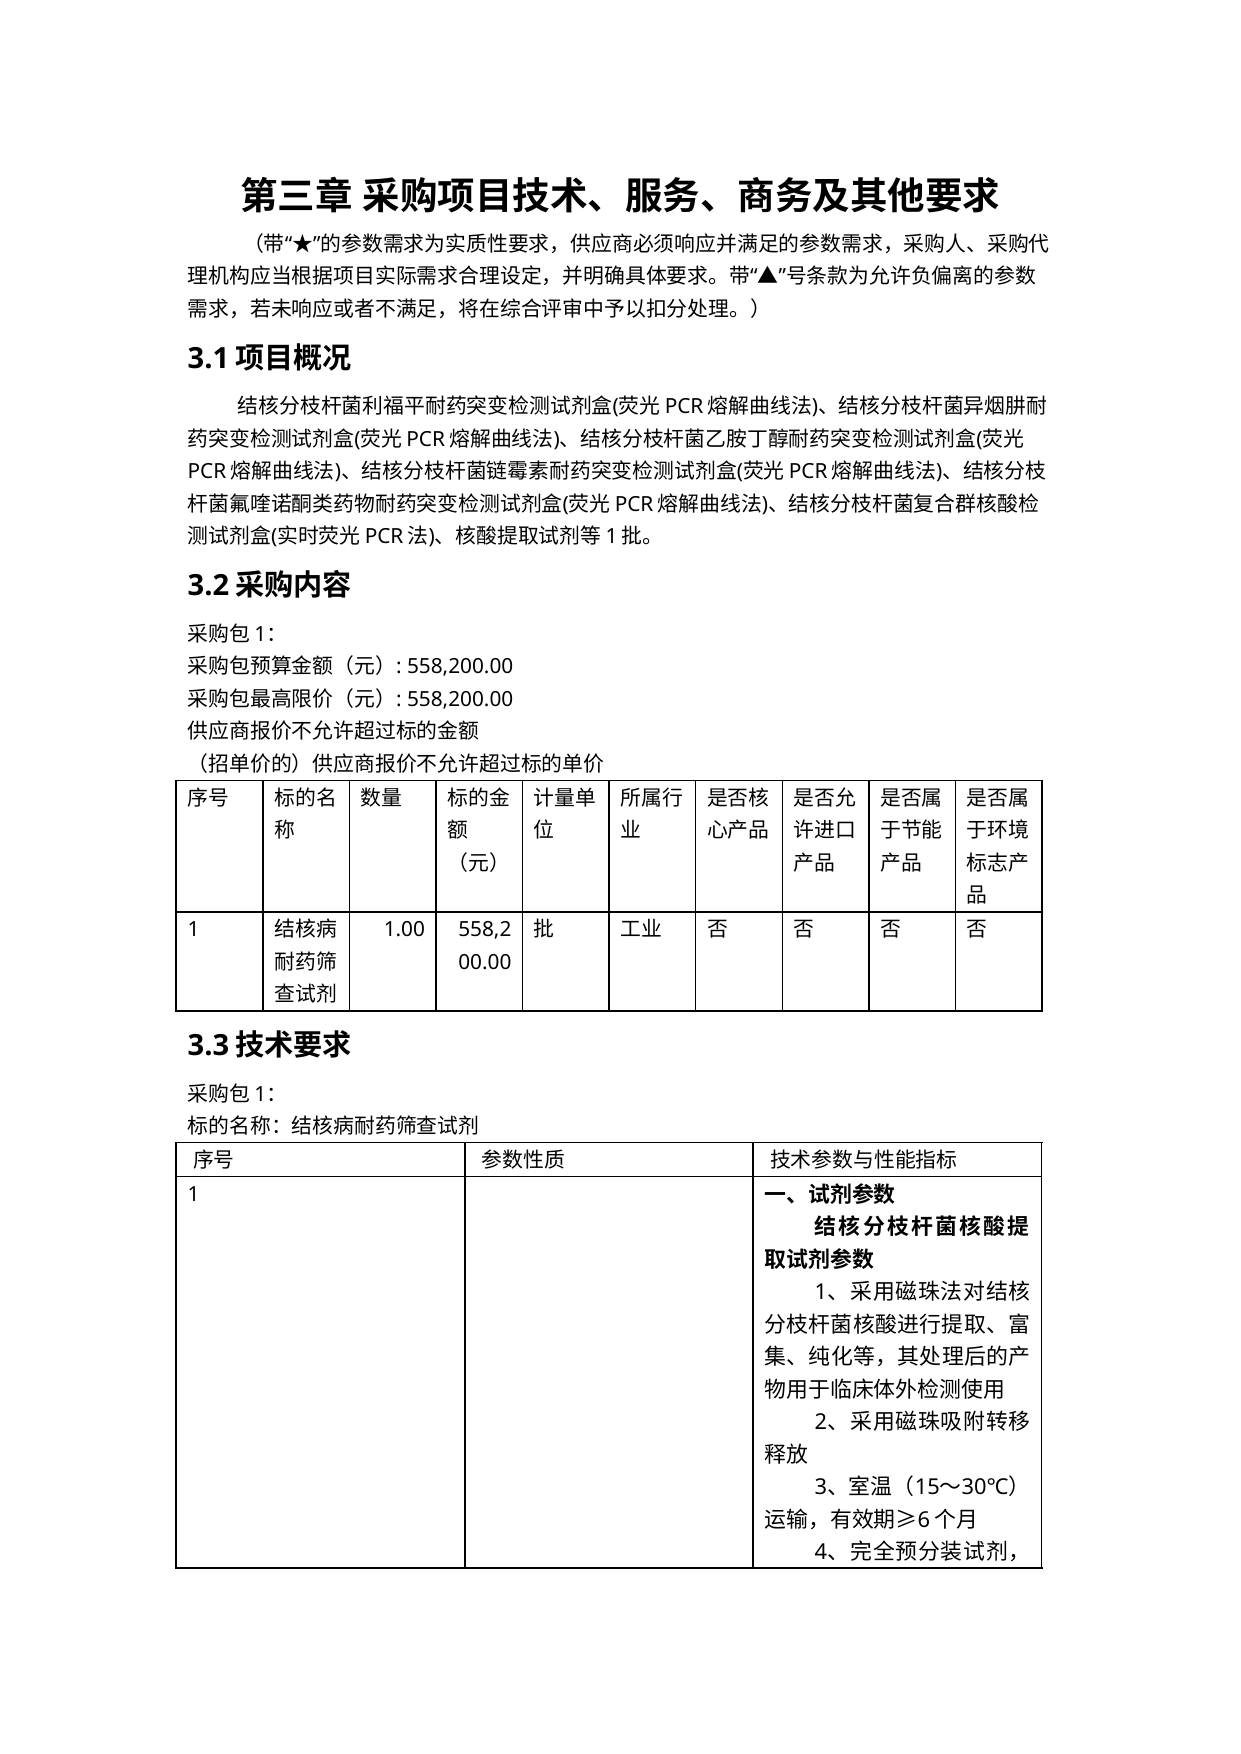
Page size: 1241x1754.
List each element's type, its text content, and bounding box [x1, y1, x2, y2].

table_header 序号 [177, 1143, 464, 1176]
table_header 所属行业 [610, 781, 695, 911]
text 采购包1： [187, 617, 1053, 649]
table_cell 工业 [610, 913, 695, 1010]
table_cell 1 [177, 1177, 464, 1567]
text 采购包预算金额（元）: 558,200.00 [187, 649, 1053, 682]
table_cell 558,200.00 [437, 913, 522, 1010]
text 供应商报价不允许超过标的金额 [187, 714, 1053, 747]
table_cell [466, 1177, 752, 1567]
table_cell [754, 1177, 1041, 1567]
table_header 序号 [177, 781, 262, 911]
text 3.1项目概况 [187, 324, 1053, 389]
table_header 是否允许进口产品 [783, 781, 868, 911]
table_header 计量单位 [523, 781, 608, 911]
text 3.3技术要求 [187, 1012, 1053, 1077]
table_cell 否 [956, 913, 1041, 1010]
table_header 标的名称 [264, 781, 349, 911]
table_cell 否 [696, 913, 782, 1010]
table_cell 否 [870, 913, 955, 1010]
table_header 是否属于节能产品 [870, 781, 955, 911]
text （招单价的）供应商报价不允许超过标的单价 [187, 747, 1053, 779]
table_cell 1 [177, 913, 262, 1010]
table_cell 结核病耐药筛查试剂 [264, 913, 349, 1010]
text 3.2采购内容 [187, 552, 1053, 617]
table_header 是否核心产品 [696, 781, 782, 911]
text 采购包最高限价（元）: 558,200.00 [187, 682, 1053, 714]
table_cell 批 [523, 913, 608, 1010]
text 标的名称：结核病耐药筛查试剂 [187, 1109, 1053, 1142]
table_header 技术参数与性能指标 [754, 1143, 1041, 1176]
table_cell 否 [783, 913, 868, 1010]
text 结核分枝杆菌利福平耐药突变检测试剂盒(荧光PCR熔解曲线法)、结核分枝杆菌异烟肼耐药突变检测试剂盒(荧光PCR熔解曲线法)、结核分枝杆菌乙胺丁醇耐药突变检测试剂盒(荧光PCR熔解曲线法)、结核分枝杆菌链霉素耐药突变检测试剂盒(荧光PCR熔解曲线法)、结核分枝杆菌氟喹诺酮类药物耐药突变检测试剂盒(荧光PCR熔解曲线法)、结核分枝杆菌复合群核酸检测试剂盒(实时荧光PCR法)、核酸提取试剂等1批。 [187, 389, 1053, 552]
table_header 标的金额 （元） [437, 781, 522, 911]
text （带“★”的参数需求为实质性要求，供应商必须响应并满足的参数需求，采购人、采购代理机构应当根据项目实际需求合理设定，并明确具体要求。带“▲”号条款为允许负偏离的参数需求，若未响应或者不满足，将在综合评审中予以扣分处理。） [187, 227, 1053, 324]
table_cell 1.00 [350, 913, 435, 1010]
table_header 参数性质 [466, 1143, 752, 1176]
text 采购包1： [187, 1077, 1053, 1109]
text 第三章 采购项目技术、服务、商务及其他要求 [187, 162, 1053, 227]
table_header 是否属于环境标志产品 [956, 781, 1041, 911]
table_header 数量 [350, 781, 435, 911]
